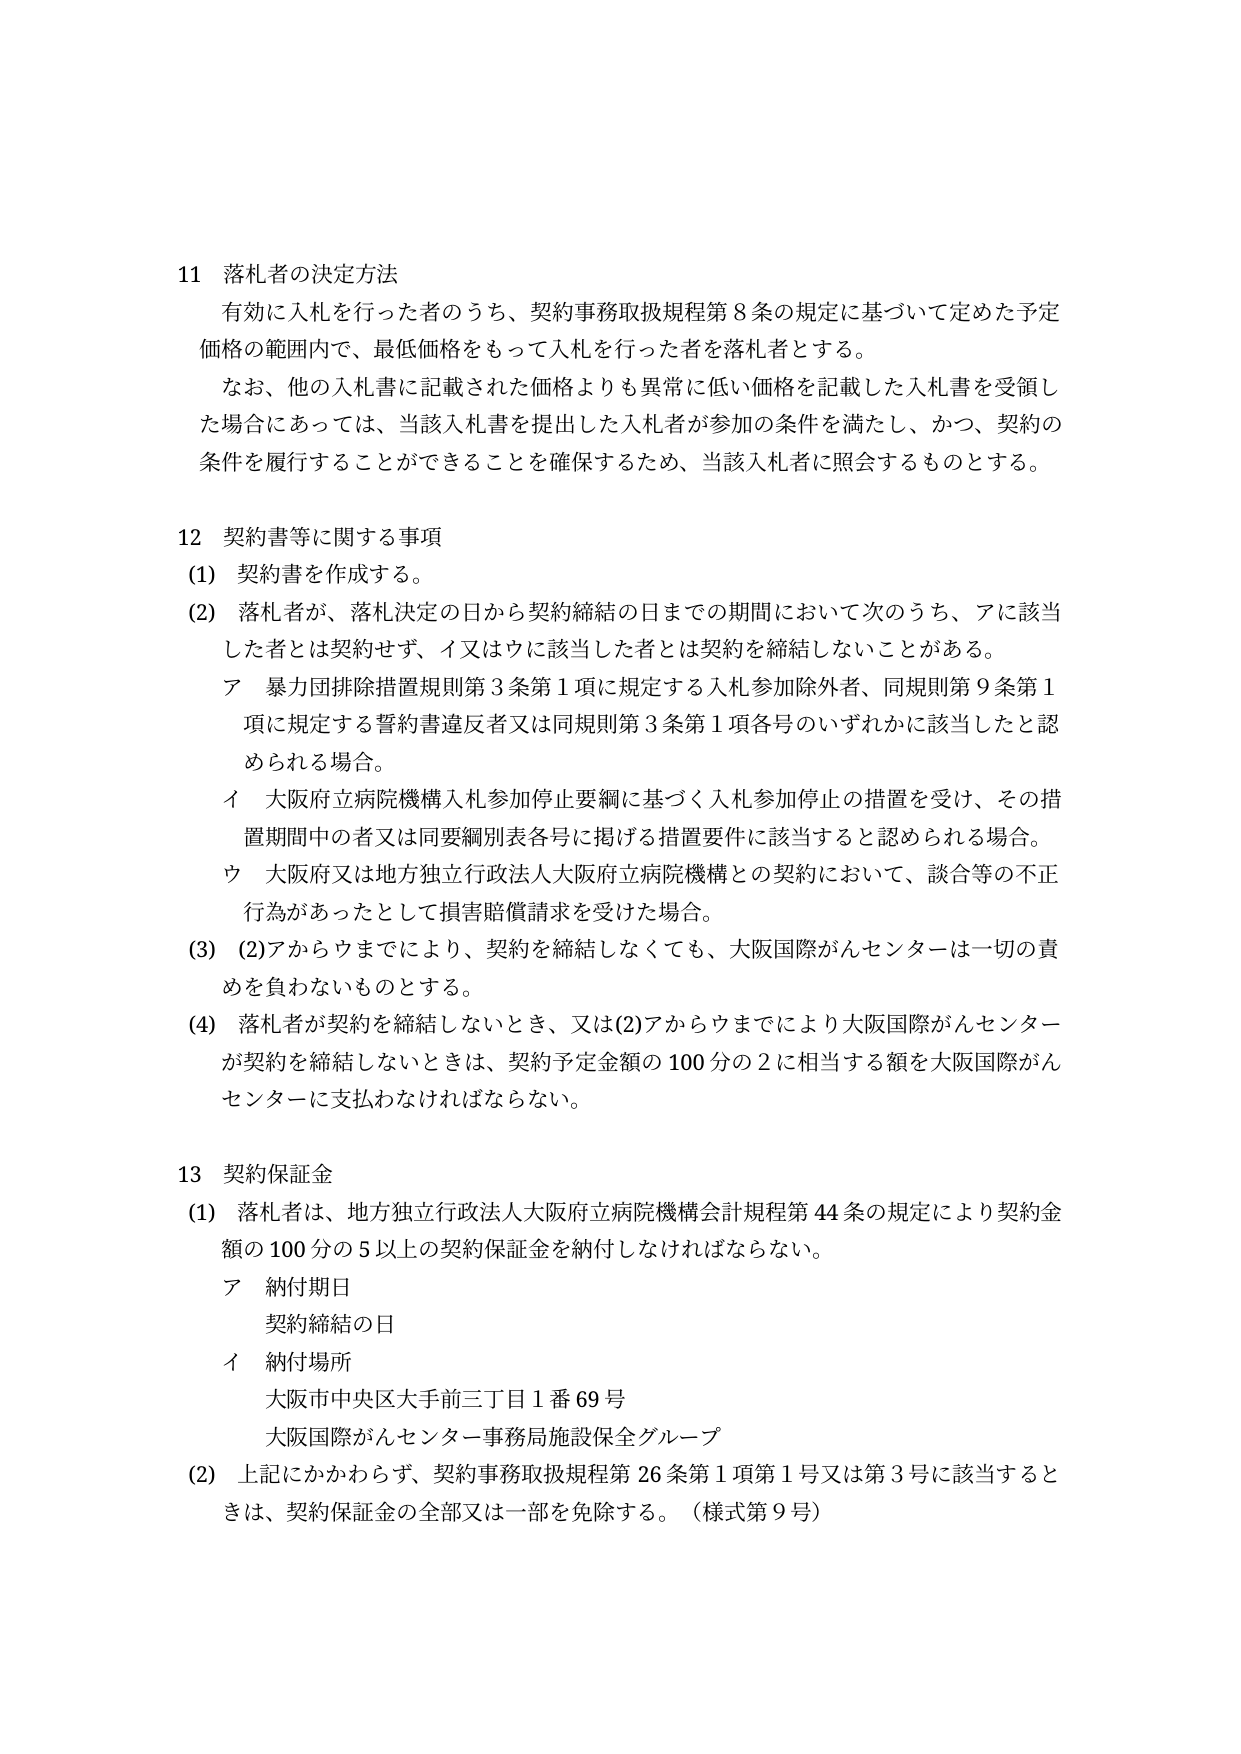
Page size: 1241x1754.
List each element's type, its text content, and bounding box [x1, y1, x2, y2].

text 契約締結の日 [177, 1304, 1063, 1342]
text (4) 落札者が契約を締結しないとき、又は(2)アからウまでにより大阪国際がんセンターが契約を締結しないときは、契約予定金額の100分の２に相当する額を大阪国際がんセンターに支払わなければならない。 [188, 1004, 1063, 1117]
text なお、他の入札書に記載された価格よりも異常に低い価格を記載した入札書を受領した場合にあっては、当該入札書を提出した入札者が参加の条件を満たし、かつ、契約の条件を履行することができることを確保するため、当該入札者に照会するものとする。 [199, 367, 1063, 479]
text 大阪市中央区大手前三丁目１番69号 [177, 1379, 1063, 1417]
text (2) 落札者が、落札決定の日から契約締結の日までの期間において次のうち、アに該当した者とは契約せず、イ又はウに該当した者とは契約を締結しないことがある。 [188, 592, 1063, 667]
text 13 契約保証金 [177, 1154, 1063, 1192]
text 12 契約書等に関する事項 [177, 517, 1063, 554]
text ウ 大阪府又は地方独立行政法人大阪府立病院機構との契約において、談合等の不正行為があったとして損害賠償請求を受けた場合。 [221, 854, 1063, 929]
text (1) 落札者は、地方独立行政法人大阪府立病院機構会計規程第44条の規定により契約金額の100分の5以上の契約保証金を納付しなければならない。 [188, 1192, 1063, 1267]
text 有効に入札を行った者のうち、契約事務取扱規程第８条の規定に基づいて定めた予定価格の範囲内で、最低価格をもって入札を行った者を落札者とする。 [199, 292, 1063, 367]
text 大阪国際がんセンター事務局施設保全グループ [177, 1417, 1063, 1454]
text (1) 契約書を作成する。 [177, 554, 1063, 592]
text ア 納付期日 [177, 1267, 1063, 1304]
text (2) 上記にかかわらず、契約事務取扱規程第26条第１項第１号又は第３号に該当するときは、契約保証金の全部又は一部を免除する。（様式第９号） [188, 1454, 1063, 1529]
text 11 落札者の決定方法 [177, 254, 1063, 292]
text イ 大阪府立病院機構入札参加停止要綱に基づく入札参加停止の措置を受け、その措置期間中の者又は同要綱別表各号に掲げる措置要件に該当すると認められる場合。 [221, 779, 1063, 854]
text (3) (2)アからウまでにより、契約を締結しなくても、大阪国際がんセンターは一切の責めを負わないものとする。 [188, 929, 1063, 1004]
text ア 暴力団排除措置規則第３条第１項に規定する入札参加除外者、同規則第９条第１項に規定する誓約書違反者又は同規則第３条第１項各号のいずれかに該当したと認められる場合。 [221, 667, 1063, 779]
text イ 納付場所 [177, 1342, 1063, 1379]
